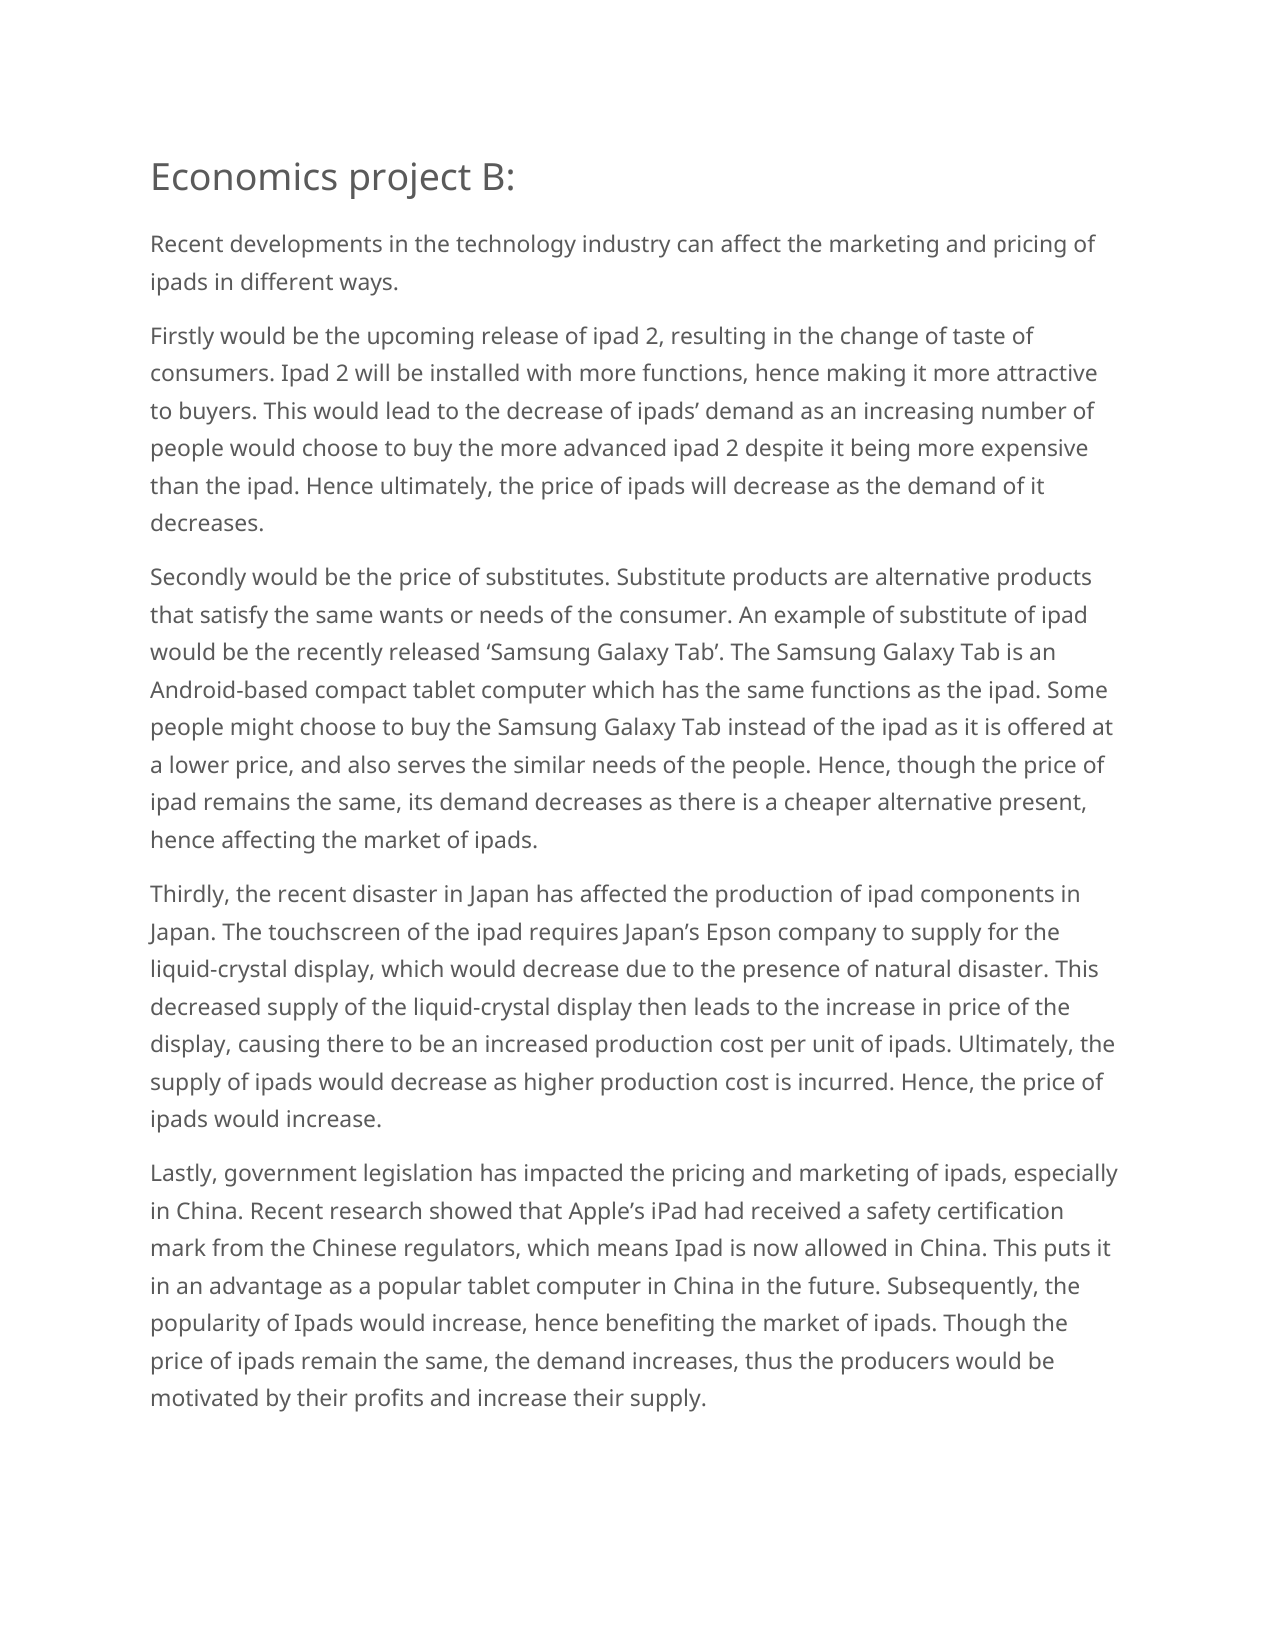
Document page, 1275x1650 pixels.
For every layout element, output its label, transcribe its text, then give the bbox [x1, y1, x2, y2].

text Firstly would be the upcoming release of ipad 2, resulting in the change of taste of consumers. Ipad 2 will be installed with more functions, hence making it more attractive to buyers. This would lead to the decrease of ipads’ demand as an increasing number of people would choose to buy the more advanced ipad 2 despite it being more expensive than the ipad. Hence ultimately, the price of ipads will decrease as the demand of it decreases. [150, 319, 1125, 538]
text Recent developments in the technology industry can affect the marketing and pricing of ipads in different ways. [150, 228, 1125, 297]
text Lastly, government legislation has impacted the pricing and marketing of ipads, especially in China. Recent research showed that Apple’s iPad had received a safety certification mark from the Chinese regulators, which means Ipad is now allowed in China. This puts it in an advantage as a popular tablet computer in China in the future. Subsequently, the popularity of Ipads would increase, hence benefiting the market of ipads. Though the price of ipads remain the same, the demand increases, thus the producers would be motivated by their profits and increase their supply. [150, 1157, 1125, 1413]
text Secondly would be the price of substitutes. Substitute products are alternative products that satisfy the same wants or needs of the consumer. An example of substitute of ipad would be the recently released ‘Samsung Galaxy Tab’. The Samsung Galaxy Tab is an Android-based compact tablet computer which has the same functions as the ipad. Some people might choose to buy the Samsung Galaxy Tab instead of the ipad as it is offered at a lower price, and also serves the similar needs of the people. Hence, though the price of ipad remains the same, its demand decreases as there is a cheaper alternative present, hence affecting the market of ipads. [150, 561, 1125, 855]
text Thirdly, the recent disaster in Japan has affected the production of ipad components in Japan. The touchscreen of the ipad requires Japan’s Epson company to supply for the liquid-crystal display, which would decrease due to the presence of natural disaster. This decreased supply of the liquid-crystal display then leads to the increase in price of the display, causing there to be an increased production cost per unit of ipads. Ultimately, the supply of ipads would decrease as higher production cost is incurred. Hence, the price of ipads would increase. [150, 878, 1125, 1134]
text Economics project B: [150, 150, 1125, 201]
